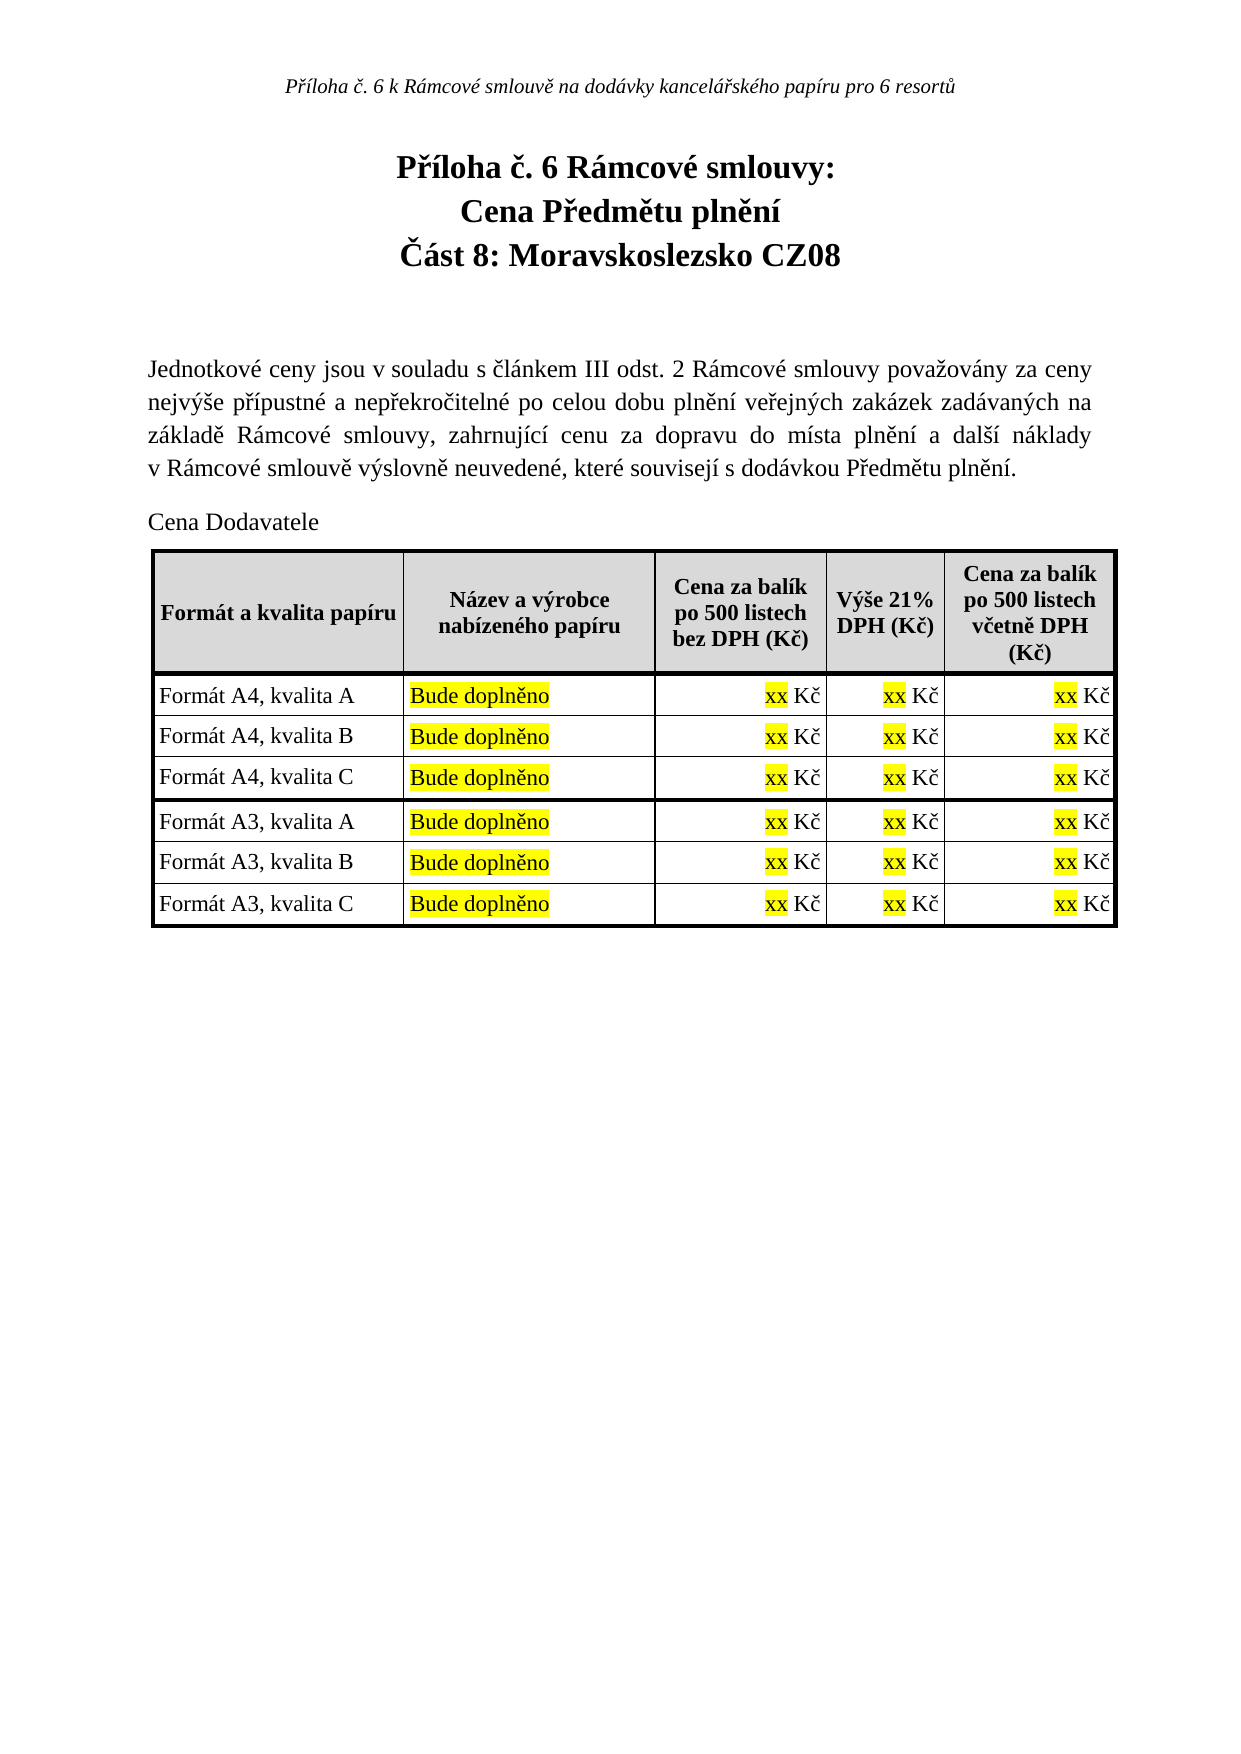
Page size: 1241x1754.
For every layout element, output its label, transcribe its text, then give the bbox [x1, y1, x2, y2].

table_cell Bude doplněno [404, 716, 654, 756]
table_cell xx Kč [827, 884, 944, 924]
table_header Formát a kvalita papíru [155, 553, 403, 671]
table_cell Formát A4, kvalita A [155, 676, 403, 715]
table_cell xx Kč [656, 802, 826, 841]
table_cell xx Kč [656, 716, 826, 756]
table_header Cena za balík po 500 listech bez DPH (Kč) [656, 553, 826, 671]
table_cell xx Kč [945, 757, 1113, 797]
text Jednotkové ceny jsou v souladu s článkem III odst. 2 Rámcové smlouvy považovány za ceny nejvýše přípustné a nepřekročitelné po celou dobu plnění veřejných zakázek zadávaných na základě Rámcové smlouvy, zahrnující cenu za dopravu do místa plnění a další náklady v Rámcové smlouvě výslovně neuvedené, které souvisejí s dodávkou Předmětu plnění. [148, 354, 1093, 482]
table_cell Formát A3, kvalita A [155, 802, 403, 841]
table_cell xx Kč [656, 842, 826, 882]
table_cell xx Kč [827, 676, 944, 715]
table_cell xx Kč [656, 757, 826, 797]
table_header Cena za balík po 500 listech včetně DPH (Kč) [945, 553, 1113, 671]
table_cell Formát A4, kvalita C [155, 757, 403, 797]
table_cell xx Kč [827, 716, 944, 756]
table_header Název a výrobce nabízeného papíru [404, 553, 654, 671]
table_cell Formát A3, kvalita B [155, 842, 403, 882]
table_cell xx Kč [945, 716, 1113, 756]
table_cell xx Kč [656, 676, 826, 715]
table_cell xx Kč [827, 757, 944, 797]
table_cell Bude doplněno [404, 842, 654, 882]
table_cell Formát A3, kvalita C [155, 884, 403, 924]
table_header Výše 21% DPH (Kč) [827, 553, 944, 671]
table_cell Bude doplněno [404, 676, 654, 715]
table_cell xx Kč [656, 884, 826, 924]
text Cena Dodavatele [148, 507, 1093, 536]
table_cell xx Kč [827, 842, 944, 882]
table_cell Bude doplněno [404, 884, 654, 924]
text Příloha č. 6 Rámcové smlouvy: Cena Předmětu plnění Část 8: Moravskoslezsko CZ08 [148, 148, 1093, 274]
table_cell xx Kč [945, 842, 1113, 882]
table_cell xx Kč [945, 676, 1113, 715]
table_cell xx Kč [945, 802, 1113, 841]
table_cell xx Kč [945, 884, 1113, 924]
table_cell xx Kč [827, 802, 944, 841]
table_cell Formát A4, kvalita B [155, 716, 403, 756]
table_cell Bude doplněno [404, 757, 654, 797]
table_cell Bude doplněno [404, 802, 654, 841]
